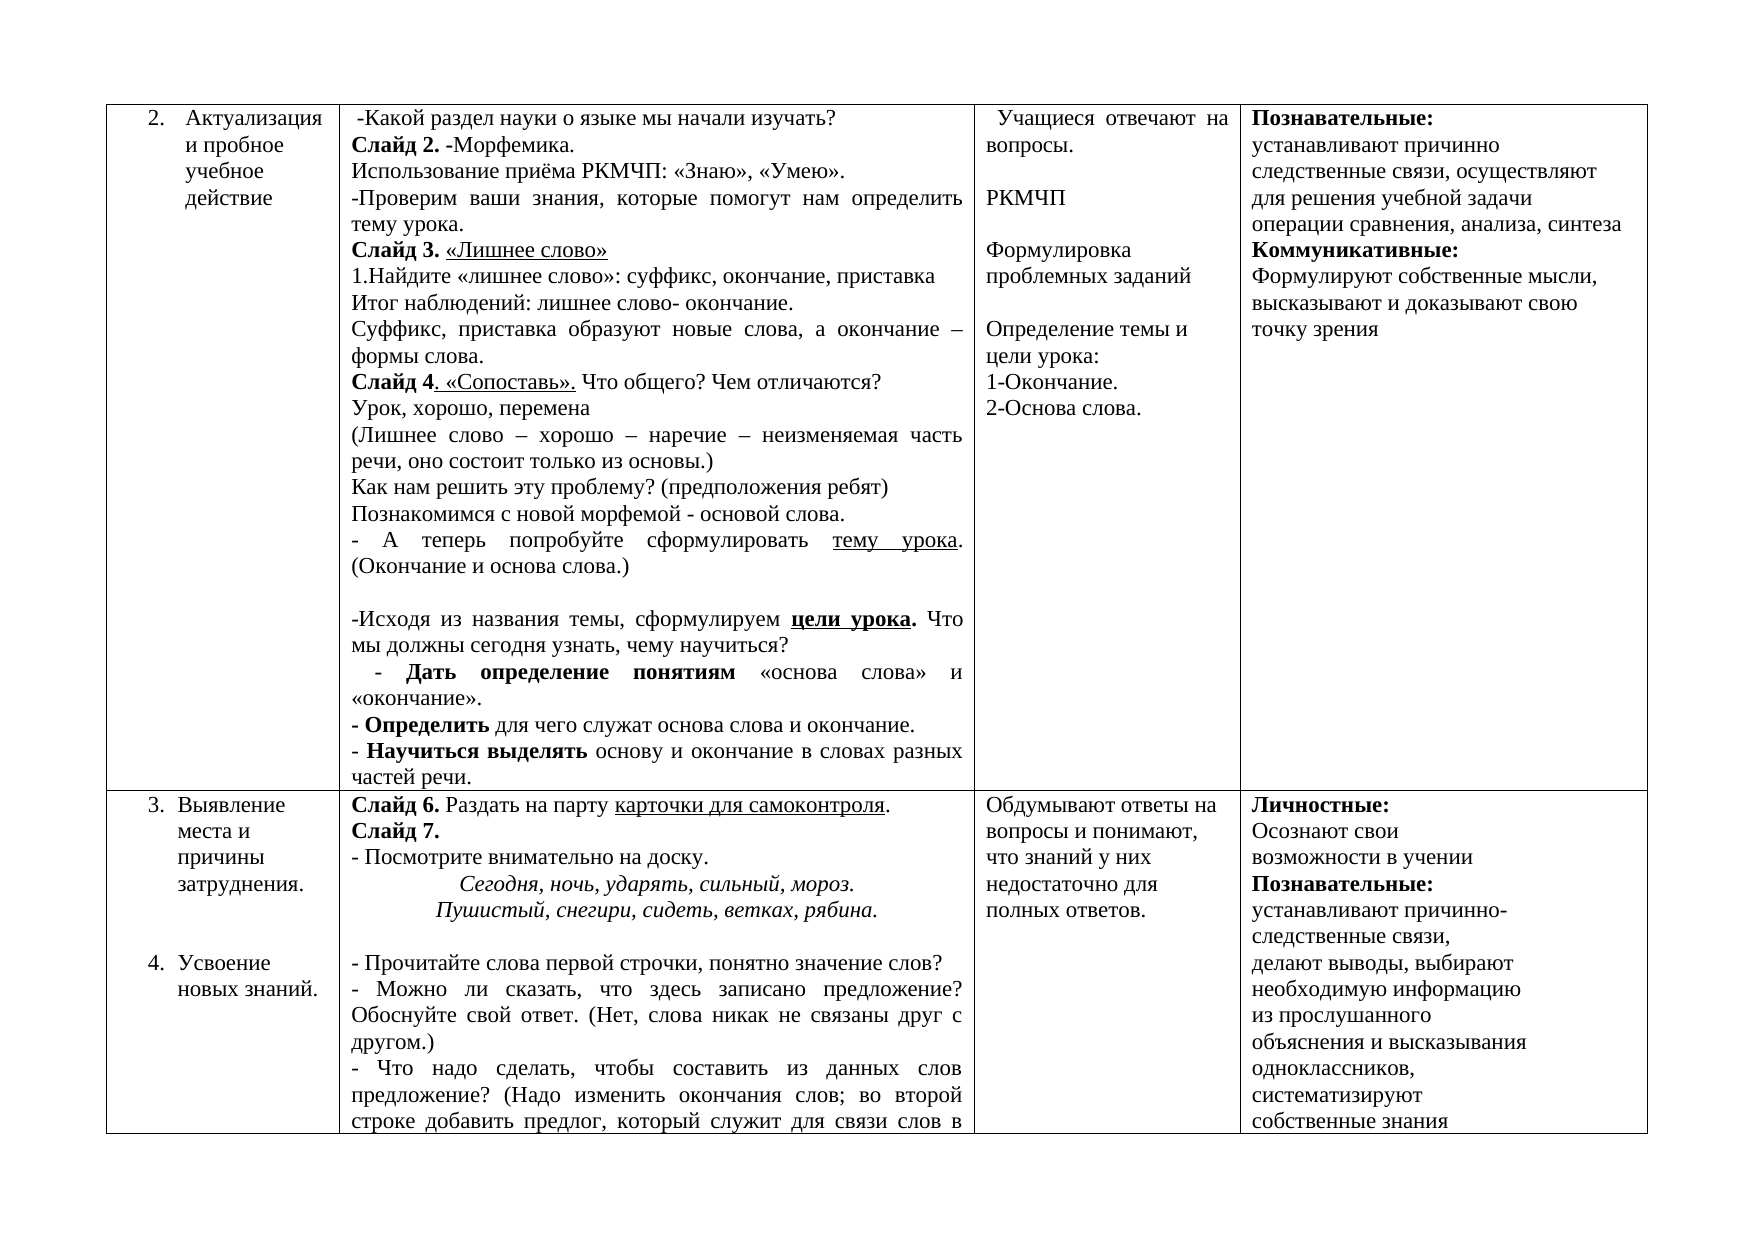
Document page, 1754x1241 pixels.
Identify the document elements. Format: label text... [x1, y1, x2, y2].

table_cell Актуализация и пробное учебное действие [107, 105, 339, 790]
table_cell Познавательные: устанавливают причинно следственные связи, осуществляют для решения учебной задачи операции сравнения, анализа, синтеза Коммуникативные: Формулируют собственные мысли, высказывают и доказывают свою точку зрения [1241, 105, 1647, 790]
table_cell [1241, 791, 1647, 1133]
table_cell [107, 791, 339, 1133]
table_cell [975, 791, 1240, 1133]
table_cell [340, 791, 974, 1133]
table_cell -Какой раздел науки о языке мы начали изучать? Слайд 2. -Морфемика. Использование приёма РКМЧП: «Знаю», «Умею». -Проверим ваши знания, которые помогут нам определить тему урока. Слайд 3. «Лишнее слово» 1.Найдите «лишнее слово»: суффикс, окончание, приставка Итог наблюдений: лишнее слово- окончание. Суффикс, приставка образуют новые слова, а окончание –формы слова. Слайд 4. «Сопоставь». Что общего? Чем отличаются? Урок, хорошо, перемена (Лишнее слово – хорошо – наречие – неизменяемая часть речи, оно состоит только из основы.) Как нам решить эту проблему? (предположения ребят) Познакомимся с новой морфемой - основой слова. - А теперь попробуйте сформулировать тему урока. (Окончание и основа слова.) -Исходя из названия темы, сформулируем цели урока. Что мы должны сегодня узнать, чему научиться? - Дать определение понятиям «основа слова» и «окончание». - Определить для чего служат основа слова и окончание. - Научиться выделять основу и окончание в словах разных частей речи. [340, 105, 974, 790]
table_cell Учащиеся отвечают на вопросы. РКМЧП Формулировка проблемных заданий Определение темы и цели урока: 1-Окончание. 2-Основа слова. [975, 105, 1240, 790]
